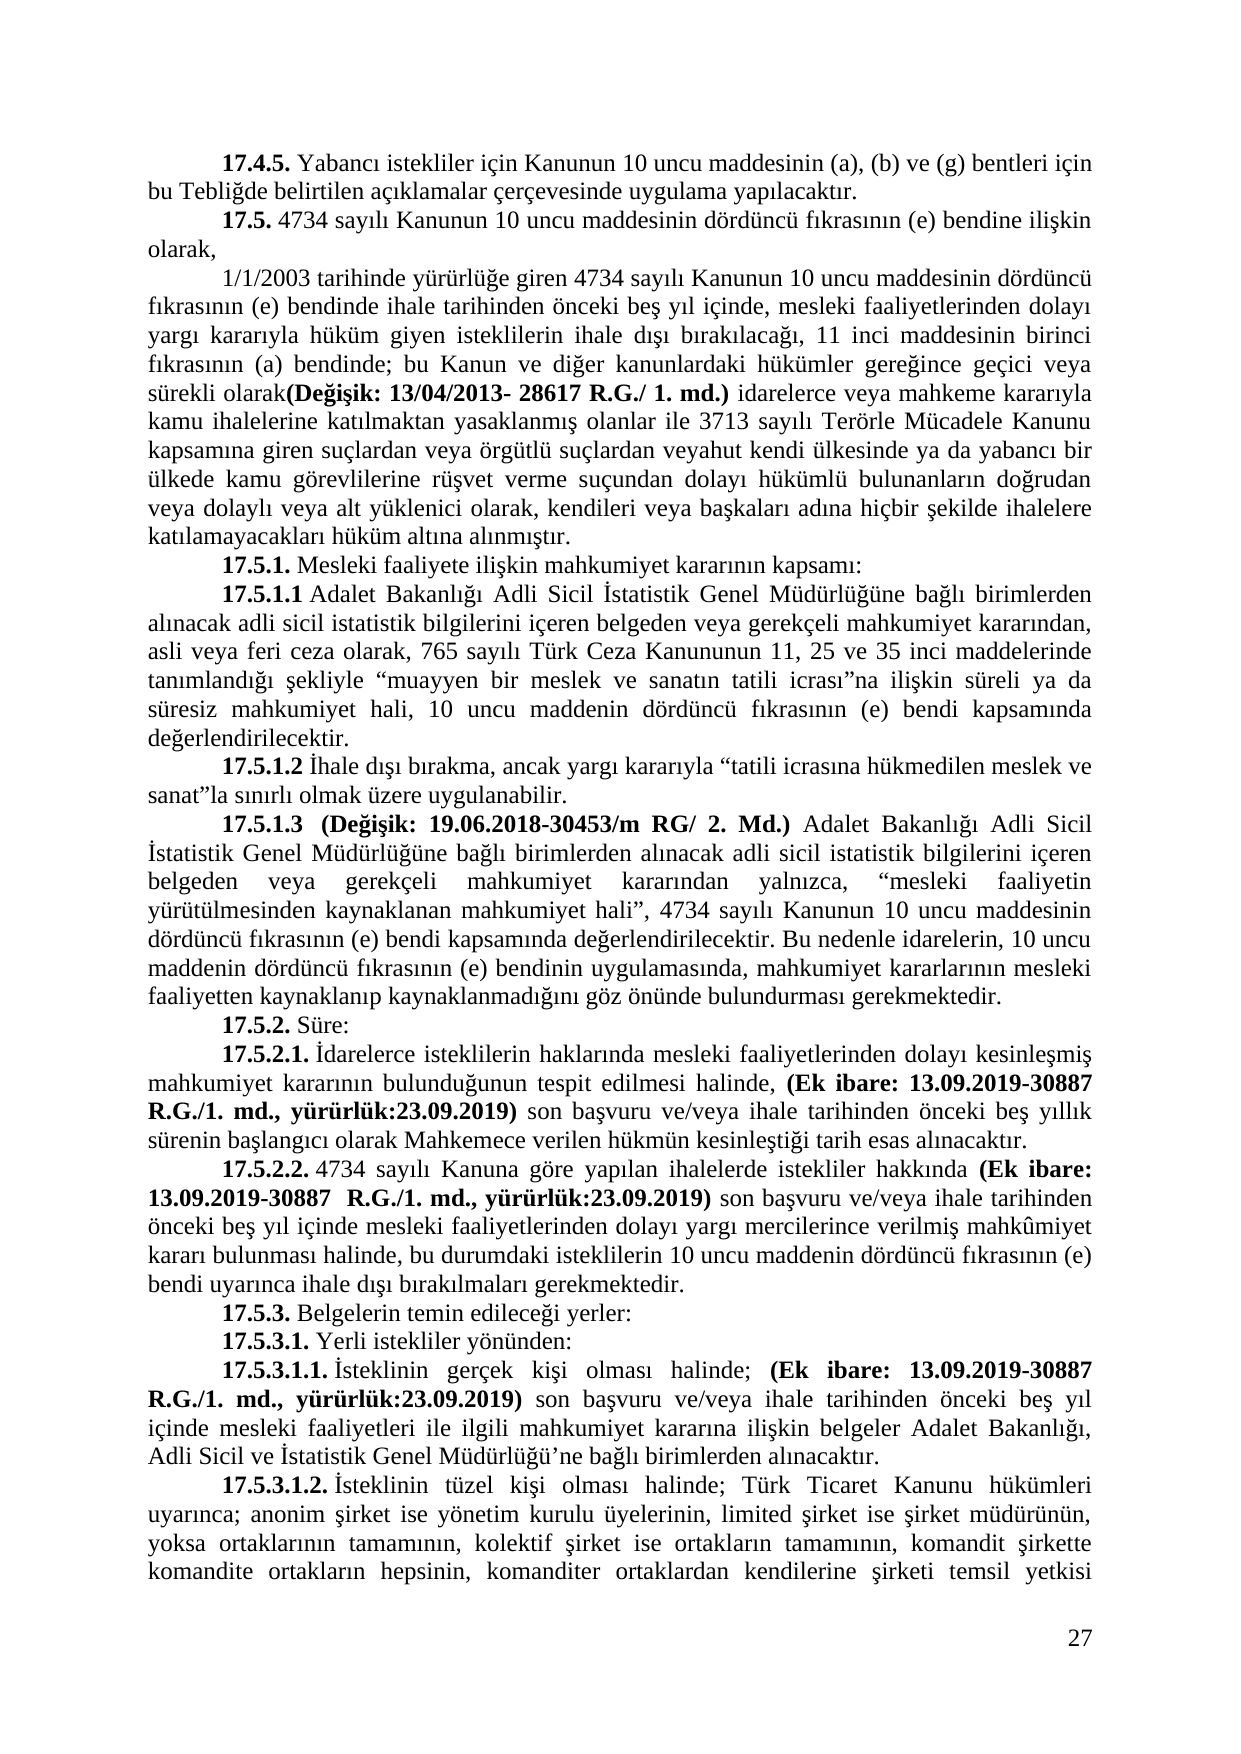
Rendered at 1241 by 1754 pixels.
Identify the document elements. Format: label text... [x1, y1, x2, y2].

text 17.5.2.1. İdarelerce isteklilerin haklarında mesleki faaliyetlerinden dolayı kesinleşmiş mahkumiyet kararının bulunduğunun tespit edilmesi halinde, (Ek ibare: 13.09.2019-30887 R.G./1. md., yürürlük:23.09.2019) son başvuru ve/veya ihale tarihinden önceki beş yıllık sürenin başlangıcı olarak Mahkemece verilen hükmün kesinleştiği tarih esas alınacaktır. [148, 1039, 1092, 1154]
text 17.5. 4734 sayılı Kanunun 10 uncu maddesinin dördüncü fıkrasının (e) bendine ilişkin olarak, [148, 205, 1092, 263]
text 17.4.5. Yabancı istekliler için Kanunun 10 uncu maddesinin (a), (b) ve (g) bentleri için bu Tebliğde belirtilen açıklamalar çerçevesinde uygulama yapılacaktır. [148, 148, 1092, 205]
text 17.5.2. Süre: [148, 1010, 1092, 1039]
text 17.5.1. Mesleki faaliyete ilişkin mahkumiyet kararının kapsamı: [148, 550, 1092, 579]
text 17.5.3.1. Yerli istekliler yönünden: [148, 1326, 1092, 1355]
text 1/1/2003 tarihinde yürürlüğe giren 4734 sayılı Kanunun 10 uncu maddesinin dördüncü fıkrasının (e) bendinde ihale tarihinden önceki beş yıl içinde, mesleki faaliyetlerinden dolayı yargı kararıyla hüküm giyen isteklilerin ihale dışı bırakılacağı, 11 inci maddesinin birinci fıkrasının (a) bendinde; bu Kanun ve diğer kanunlardaki hükümler gereğince geçici veya sürekli olarak(Değişik: 13/04/2013- 28617 R.G./ 1. md.) idarelerce veya mahkeme kararıyla kamu ihalelerine katılmaktan yasaklanmış olanlar ile 3713 sayılı Terörle Mücadele Kanunu kapsamına giren suçlardan veya örgütlü suçlardan veyahut kendi ülkesinde ya da yabancı bir ülkede kamu görevlilerine rüşvet verme suçundan dolayı hükümlü bulunanların doğrudan veya dolaylı veya alt yüklenici olarak, kendileri veya başkaları adına hiçbir şekilde ihalelere katılamayacakları hüküm altına alınmıştır. [148, 263, 1092, 550]
text 17.5.1.3 (Değişik: 19.06.2018-30453/m RG/ 2. Md.) Adalet Bakanlığı Adli Sicil İstatistik Genel Müdürlüğüne bağlı birimlerden alınacak adli sicil istatistik bilgilerini içeren belgeden veya gerekçeli mahkumiyet kararından yalnızca, “mesleki faaliyetin yürütülmesinden kaynaklanan mahkumiyet hali”, 4734 sayılı Kanunun 10 uncu maddesinin dördüncü fıkrasının (e) bendi kapsamında değerlendirilecektir. Bu nedenle idarelerin, 10 uncu maddenin dördüncü fıkrasının (e) bendinin uygulamasında, mahkumiyet kararlarının mesleki faaliyetten kaynaklanıp kaynaklanmadığını göz önünde bulundurması gerekmektedir. [148, 809, 1092, 1010]
text 17.5.3.1.1. İsteklinin gerçek kişi olması halinde; (Ek ibare: 13.09.2019-30887 R.G./1. md., yürürlük:23.09.2019) son başvuru ve/veya ihale tarihinden önceki beş yıl içinde mesleki faaliyetleri ile ilgili mahkumiyet kararına ilişkin belgeler Adalet Bakanlığı, Adli Sicil ve İstatistik Genel Müdürlüğü’ne bağlı birimlerden alınacaktır. [148, 1355, 1092, 1470]
text 17.5.3. Belgelerin temin edileceği yerler: [148, 1298, 1092, 1326]
text 17.5.1.1 Adalet Bakanlığı Adli Sicil İstatistik Genel Müdürlüğüne bağlı birimlerden alınacak adli sicil istatistik bilgilerini içeren belgeden veya gerekçeli mahkumiyet kararından, asli veya feri ceza olarak, 765 sayılı Türk Ceza Kanununun 11, 25 ve 35 inci maddelerinde tanımlandığı şekliyle “muayyen bir meslek ve sanatın tatili icrası”na ilişkin süreli ya da süresiz mahkumiyet hali, 10 uncu maddenin dördüncü fıkrasının (e) bendi kapsamında değerlendirilecektir. [148, 579, 1092, 751]
text 17.5.2.2. 4734 sayılı Kanuna göre yapılan ihalelerde istekliler hakkında (Ek ibare: 13.09.2019-30887 R.G./1. md., yürürlük:23.09.2019) son başvuru ve/veya ihale tarihinden önceki beş yıl içinde mesleki faaliyetlerinden dolayı yargı mercilerince verilmiş mahkûmiyet kararı bulunması halinde, bu durumdaki isteklilerin 10 uncu maddenin dördüncü fıkrasının (e) bendi uyarınca ihale dışı bırakılmaları gerekmektedir. [148, 1154, 1092, 1298]
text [148, 1470, 1092, 1585]
text 17.5.1.2 İhale dışı bırakma, ancak yargı kararıyla “tatili icrasına hükmedilen meslek ve sanat”la sınırlı olmak üzere uygulanabilir. [148, 751, 1092, 809]
